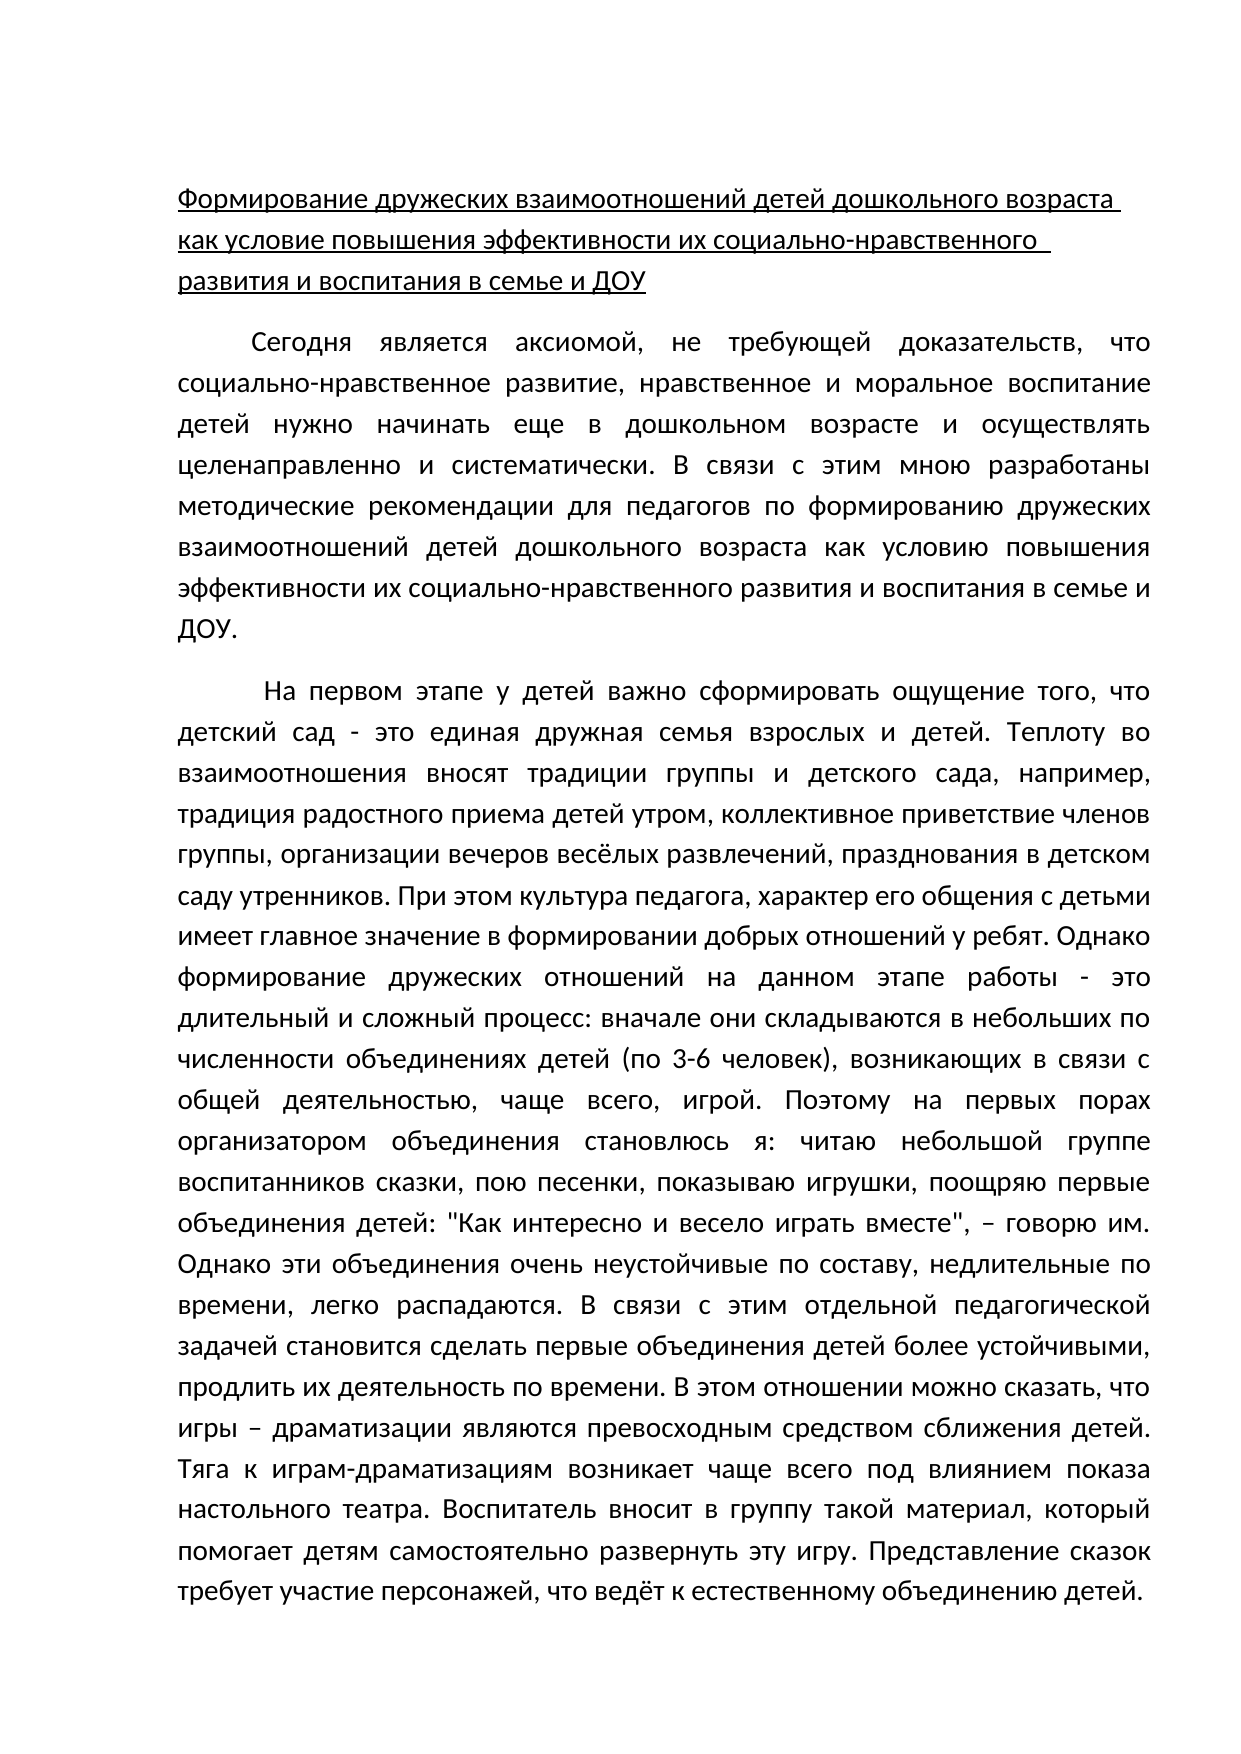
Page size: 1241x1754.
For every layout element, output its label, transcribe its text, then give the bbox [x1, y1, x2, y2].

text На первом этапе у детей важно сформировать ощущение того, что детский сад - это единая дружная семья взрослых и детей. Теплоту во взаимоотношения вносят традиции группы и детского сада, например, традиция радостного приема детей утром, коллективное приветствие членов группы, организации вечеров весёлых развлечений, празднования в детском саду утренников. При этом культура педагога, характер его общения с детьми имеет главное значение в формировании добрых отношений у ребят. Однако формирование дружеских отношений на данном этапе работы - это длительный и сложный процесс: вначале они складываются в небольших по численности объединениях детей (по 3-6 человек), возникающих в связи с общей деятельностью, чаще всего, игрой. Поэтому на первых порах организатором объединения становлюсь я: читаю небольшой группе воспитанников сказки, пою песенки, показываю игрушки, поощряю первые объединения детей: "Как интересно и весело играть вместе", – говорю им. Однако эти объединения очень неустойчивые по составу, недлительные по времени, легко распадаются. В связи с этим отдельной педагогической задачей становится сделать первые объединения детей более устойчивыми, продлить их деятельность по времени. В этом отношении можно сказать, что игры – драматизации являются превосходным средством сближения детей. Тяга к играм-драматизациям возникает чаще всего под влиянием показа настольного театра. Воспитатель вносит в группу такой материал, который помогает детям самостоятельно развернуть эту игру. Представление сказок требует участие персонажей, что ведёт к естественному объединению детей. [177, 672, 1152, 1608]
text Сегодня является аксиомой, не требующей доказательств, что социально-нравственное развитие, нравственное и моральное воспитание детей нужно начинать еще в дошкольном возрасте и осуществлять целенаправленно и систематически. В связи с этим мною разработаны методические рекомендации для педагогов по формированию дружеских взаимоотношений детей дошкольного возраста как условию повышения эффективности их социально-нравственного развития и воспитания в семье и ДОУ. [177, 323, 1152, 646]
text Формирование дружеских взаимоотношений детей дошкольного возраста как условие повышения эффективности их социально-нравственного развития и воспитания в семье и ДОУ [177, 180, 1152, 297]
